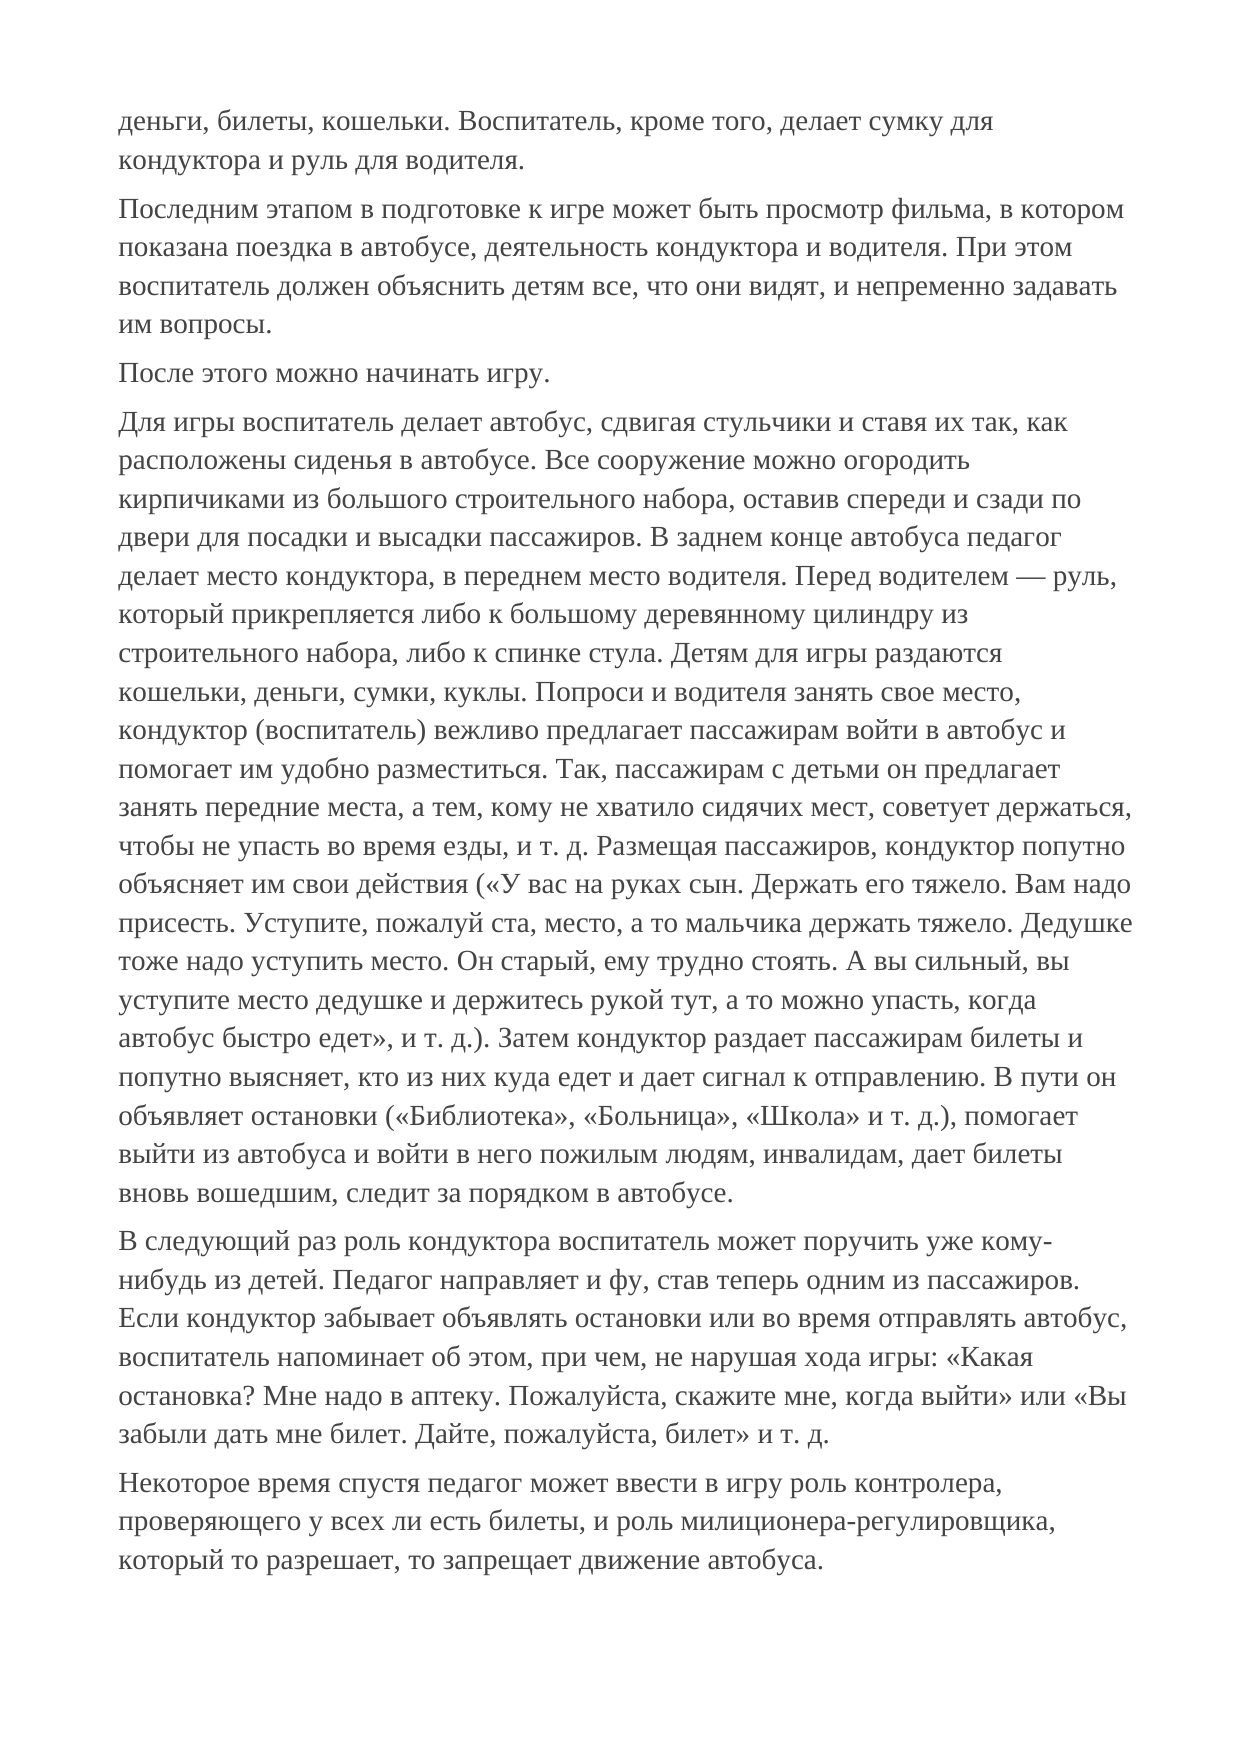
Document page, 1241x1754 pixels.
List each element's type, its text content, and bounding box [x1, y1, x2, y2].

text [118, 103, 1137, 176]
text Для игры воспитатель делает автобус, сдвигая стульчики и ставя их так, как расположены сиденья в автобусе. Все сооружение можно огородить кирпичиками из большого строительного набора, оставив спереди и сзади по двери для посадки и высадки пассажиров. В заднем конце автобуса педагог делает место кондуктора, в переднем место водителя. Перед водителем — руль, который прикрепляется либо к большому деревянному цилиндру из строительного набора, либо к спинке стула. Детям для игры раздаются кошельки, деньги, сумки, куклы. Попроси и водителя занять свое место, кондуктор (воспитатель) вежливо предлагает пассажирам войти в автобус и помогает им удобно разместиться. Так, пассажирам с детьми он предлагает занять передние места, а тем, кому не хватило сидячих мест, советует держаться, чтобы не упасть во время езды, и т. д. Размещая пассажиров, кондуктор попутно объясняет им свои действия («У вас на руках сын. Держать его тяжело. Вам надо присесть. Уступите, пожалуй ста, место, а то мальчика держать тяжело. Дедушке тоже надо уступить место. Он старый, ему трудно стоять. А вы сильный, вы уступите место дедушке и держитесь рукой тут, а то можно упасть, когда автобус быстро едет», и т. д.). Затем кондуктор раздает пассажирам билеты и попутно выясняет, кто из них куда едет и дает сигнал к отправлению. В пути он объявляет остановки («Библиотека», «Больница», «Школа» и т. д.), помогает выйти из автобуса и войти в него пожилым людям, инвалидам, дает билеты вновь вошедшим, следит за порядком в автобусе. [118, 404, 1137, 1208]
text В следующий раз роль кондуктора воспитатель может поручить уже кому-нибудь из детей. Педагог направляет и фу, став теперь одним из пассажиров. Если кондуктор забывает объявлять остановки или во время отправлять автобус, воспитатель напоминает об этом, при чем, не нарушая хода игры: «Какая остановка? Мне надо в аптеку. Пожалуйста, скажите мне, когда выйти» или «Вы забыли дать мне билет. Дайте, пожалуйста, билет» и т. д. [118, 1223, 1137, 1450]
text После этого можно начинать игру. [118, 355, 1137, 389]
text Последним этапом в подготовке к игре может быть просмотр фильма, в котором показана поездка в автобусе, деятельность кондуктора и водителя. При этом воспитатель должен объяснить детям все, что они видят, и непременно задавать им вопросы. [118, 191, 1137, 340]
text Некоторое время спустя педагог может ввести в игру роль контролера, проверяющего у всех ли есть билеты, и роль милиционера-регулировщика, который то разрешает, то запрещает движение автобуса. [118, 1465, 1137, 1576]
